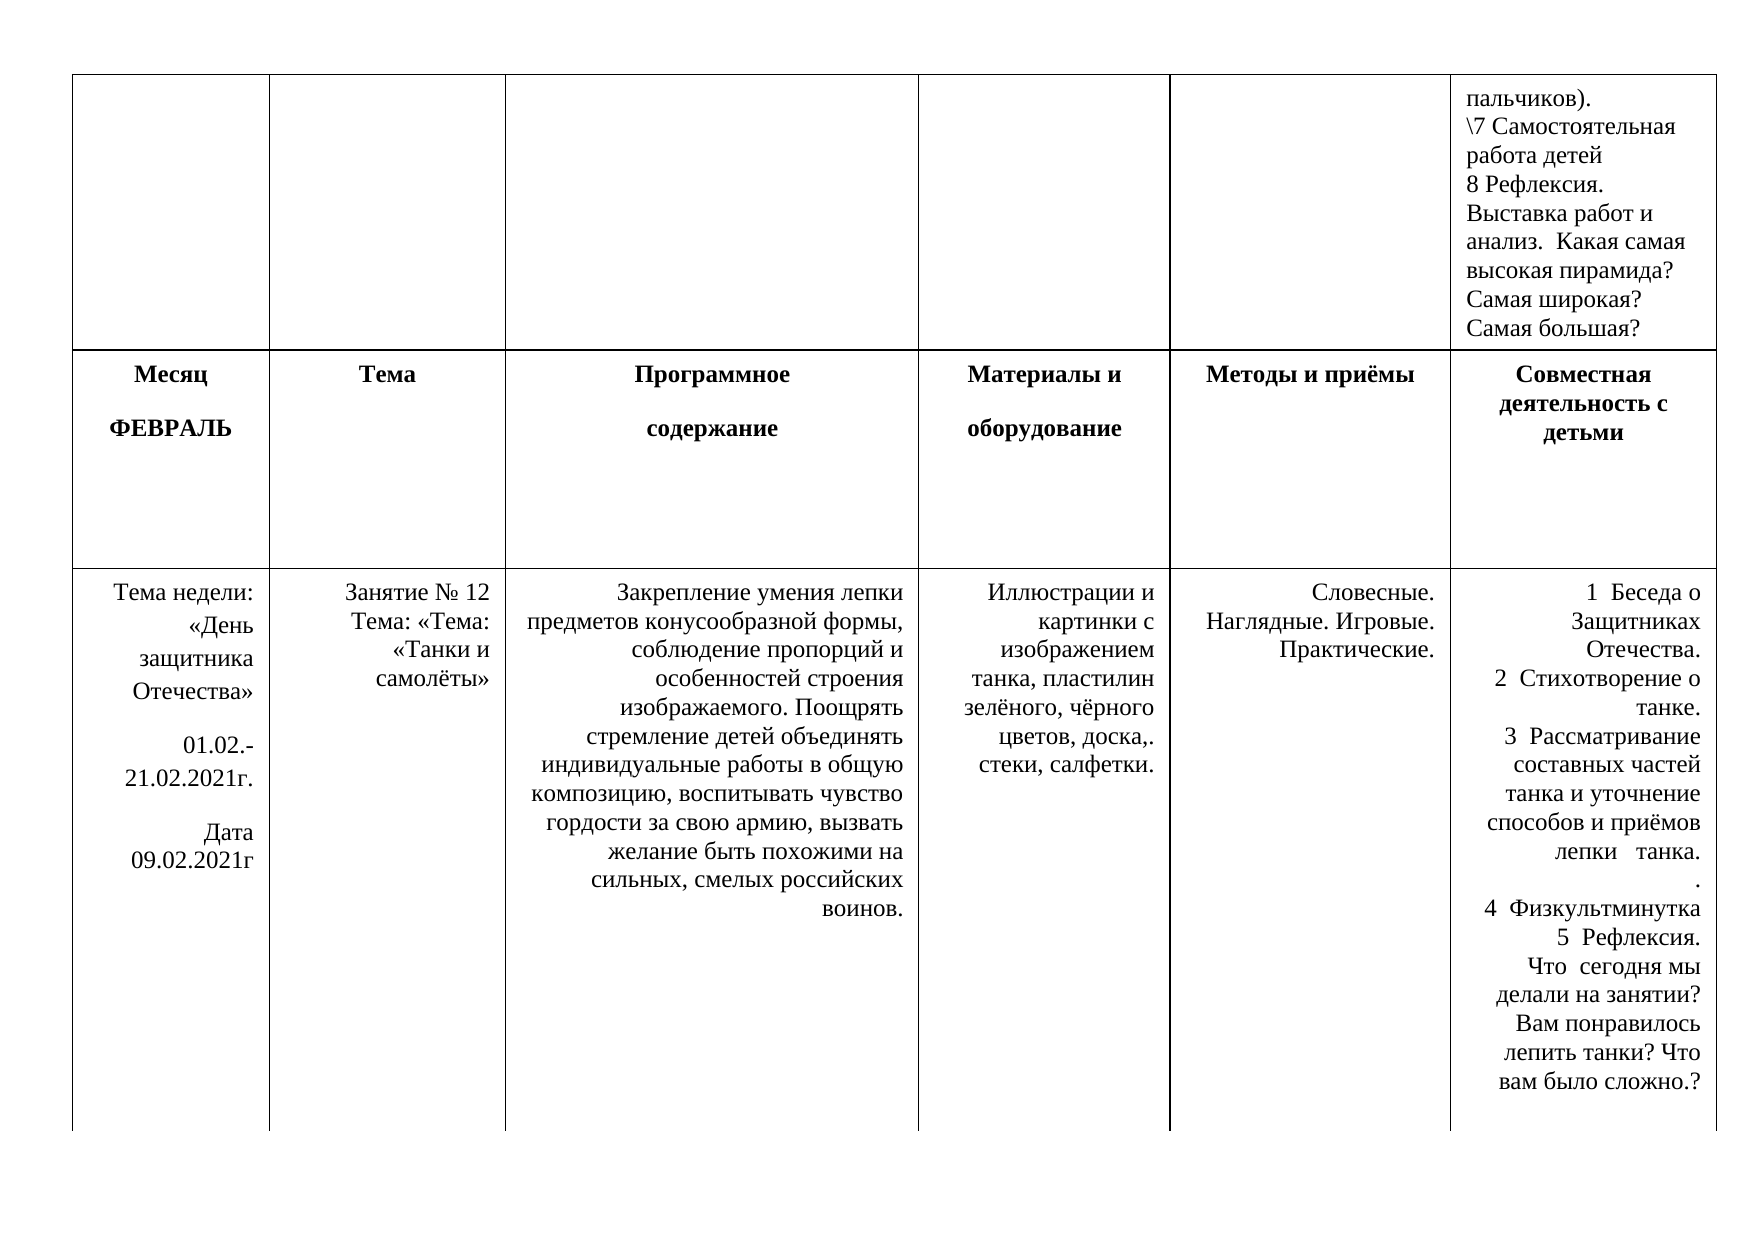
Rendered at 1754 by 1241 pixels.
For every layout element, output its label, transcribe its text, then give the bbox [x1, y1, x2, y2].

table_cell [1171, 75, 1450, 349]
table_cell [270, 75, 505, 349]
table_header Материалы и оборудование [919, 351, 1169, 568]
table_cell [506, 75, 918, 349]
table_header Методы и приёмы [1171, 351, 1450, 568]
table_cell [73, 75, 269, 349]
table_cell Иллюстрации и картинки с изображением танка, пластилин зелёного, чёрного цветов, доска,. стеки, салфетки. [919, 569, 1169, 1131]
table_header Тема [270, 351, 505, 568]
table_cell Занятие № 12 Тема: «Тема: «Танки и самолёты» [270, 569, 505, 1131]
table_cell 1 Беседа о Защитниках Отечества. 2 Стихотворение о танке. 3 Рассматривание составных частей танка и уточнение способов и приёмов лепки танка. . 4 Физкультминутка 5 Рефлексия. Что сегодня мы делали на занятии? Вам понравилось лепить танки? Что вам было сложно.? [1451, 569, 1716, 1131]
table_header Программное содержание [506, 351, 918, 568]
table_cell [1451, 75, 1716, 349]
table_cell Тема недели: «День защитника Отечества» 01.02.-21.02.2021г. Дата 09.02.2021г [73, 569, 269, 1131]
table_header Месяц ФЕВРАЛЬ [73, 351, 269, 568]
table_cell Закрепление умения лепки предметов конусообразной формы, соблюдение пропорций и особенностей строения изображаемого. Поощрять стремление детей объединять индивидуальные работы в общую композицию, воспитывать чувство гордости за свою армию, вызвать желание быть похожими на сильных, смелых российских воинов. [506, 569, 918, 1131]
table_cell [1171, 569, 1450, 1131]
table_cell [919, 75, 1169, 349]
table_header Совместная деятельность с детьми [1451, 351, 1716, 568]
